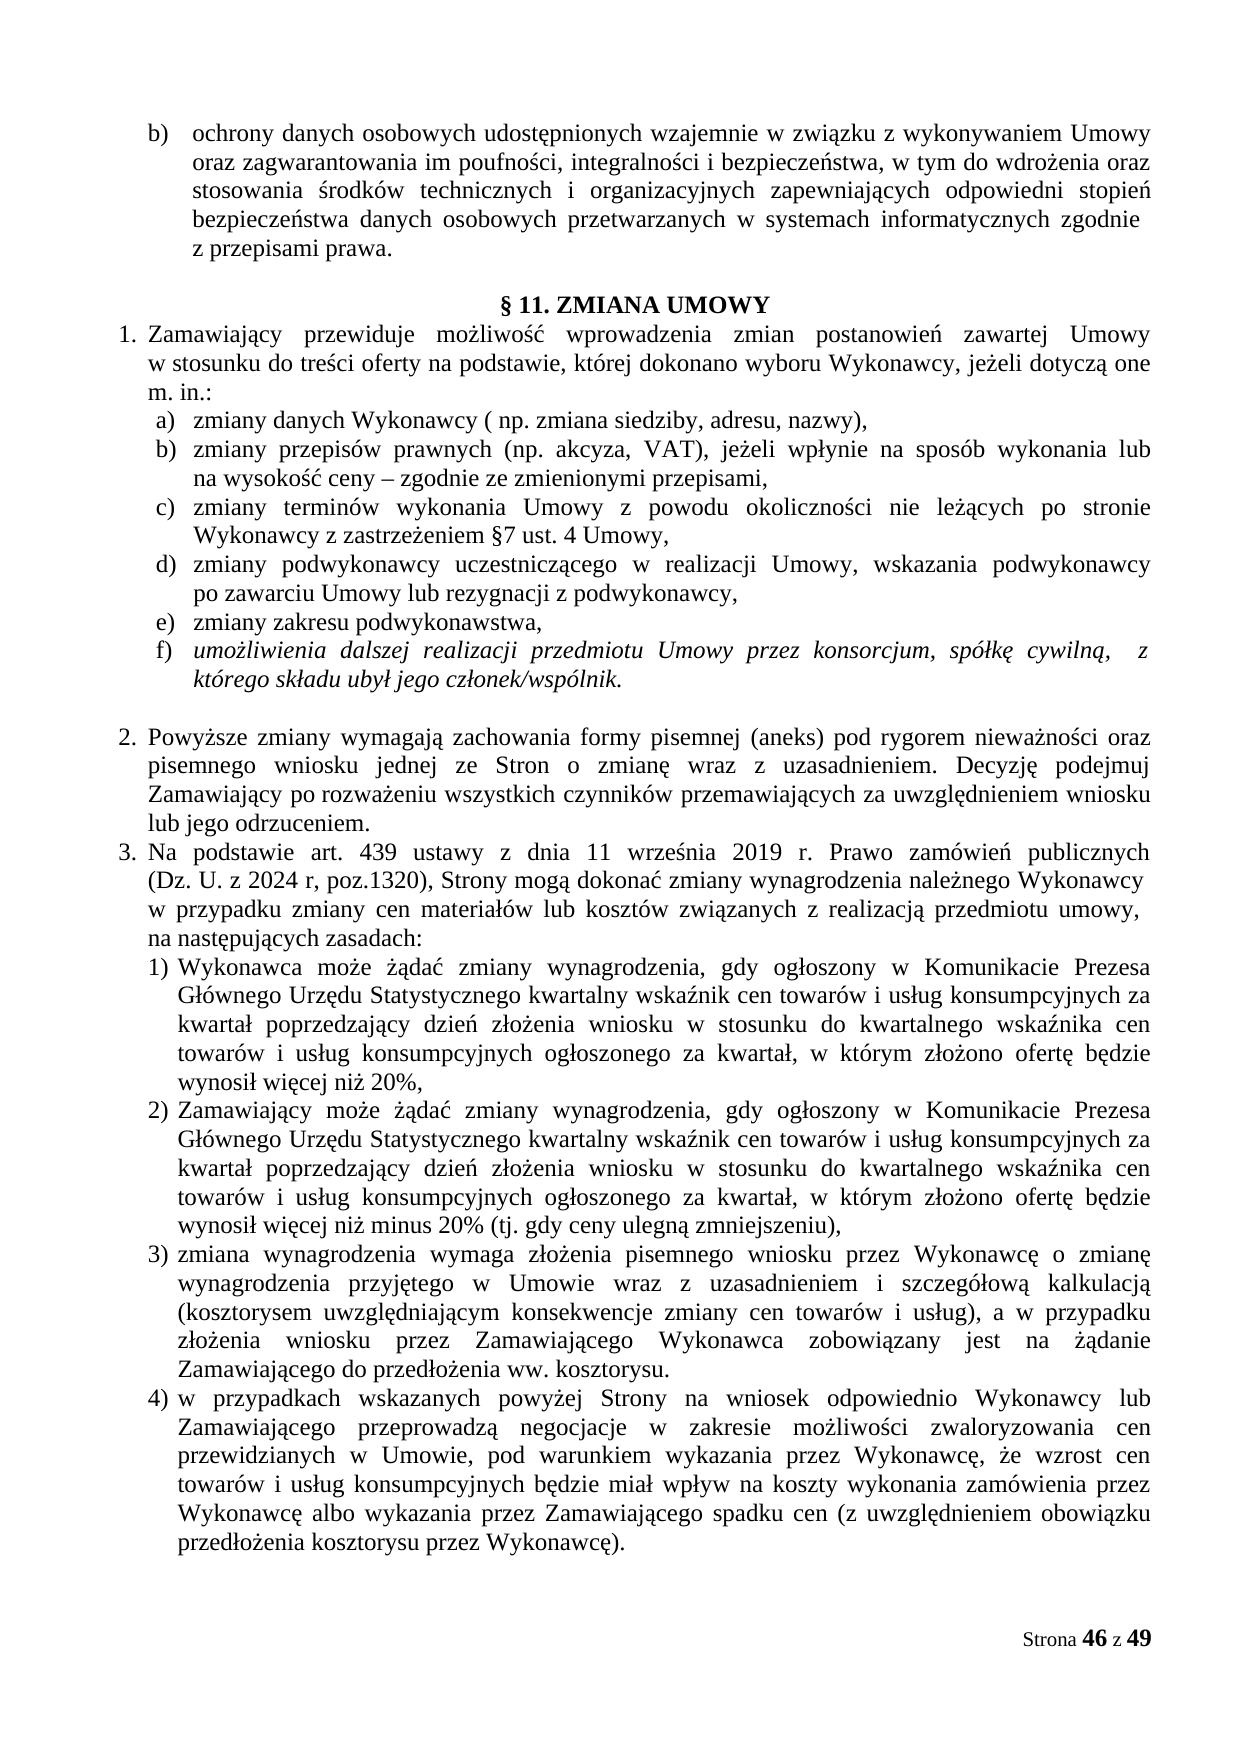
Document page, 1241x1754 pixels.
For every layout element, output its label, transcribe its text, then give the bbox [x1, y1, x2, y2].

list zmiany danych Wykonawcy ( np. zmiana siedziby, adresu, nazwy), [156, 406, 1152, 434]
list zmiana wynagrodzenia wymaga złożenia pisemnego wniosku przez Wykonawcę o zmianę wynagrodzenia przyjętego w Umowie wraz z uzasadnieniem i szczegółową kalkulacją (kosztorysem uwzględniającym konsekwencje zmiany cen towarów i usług), a w przypadku złożenia wniosku przez Zamawiającego Wykonawca zobowiązany jest na żądanie Zamawiającego do przedłożenia ww. kosztorysu. [148, 1239, 1152, 1383]
list Zamawiający może żądać zmiany wynagrodzenia, gdy ogłoszony w Komunikacie Prezesa Głównego Urzędu Statystycznego kwartalny wskaźnik cen towarów i usług konsumpcyjnych za kwartał poprzedzający dzień złożenia wniosku w stosunku do kwartalnego wskaźnika cen towarów i usług konsumpcyjnych ogłoszonego za kwartał, w którym złożono ofertę będzie wynosił więcej niż minus 20% (tj. gdy ceny ulegną zmniejszeniu), [148, 1096, 1152, 1239]
list w przypadkach wskazanych powyżej Strony na wniosek odpowiednio Wykonawcy lub Zamawiającego przeprowadzą negocjacje w zakresie możliwości zwaloryzowania cen przewidzianych w Umowie, pod warunkiem wykazania przez Wykonawcę, że wzrost cen towarów i usług konsumpcyjnych będzie miał wpływ na koszty wykonania zamówienia przez Wykonawcę albo wykazania przez Zamawiającego spadku cen (z uwzględnieniem obowiązku przedłożenia kosztorysu przez Wykonawcę). [148, 1383, 1152, 1556]
list Na podstawie art. 439 ustawy z dnia 11 września 2019 r. Prawo zamówień publicznych (Dz. U. z 2024 r, poz.1320), Strony mogą dokonać zmiany wynagrodzenia należnego Wykonawcy w przypadku zmiany cen materiałów lub kosztów związanych z realizacją przedmiotu umowy, na następujących zasadach: [118, 837, 1152, 952]
list zmiany terminów wykonania Umowy z powodu okoliczności nie leżących po stronie Wykonawcy z zastrzeżeniem §7 ust. 4 Umowy, [156, 492, 1152, 549]
list ochrony danych osobowych udostępnionych wzajemnie w związku z wykonywaniem Umowy oraz zagwarantowania im poufności, integralności i bezpieczeństwa, w tym do wdrożenia oraz stosowania środków technicznych i organizacyjnych zapewniających odpowiedni stopień bezpieczeństwa danych osobowych przetwarzanych w systemach informatycznych zgodnie z przepisami prawa. [148, 118, 1152, 262]
list Wykonawca może żądać zmiany wynagrodzenia, gdy ogłoszony w Komunikacie Prezesa Głównego Urzędu Statystycznego kwartalny wskaźnik cen towarów i usług konsumpcyjnych za kwartał poprzedzający dzień złożenia wniosku w stosunku do kwartalnego wskaźnika cen towarów i usług konsumpcyjnych ogłoszonego za kwartał, w którym złożono ofertę będzie wynosił więcej niż 20%, [148, 952, 1152, 1096]
list zmiany zakresu podwykonawstwa, [156, 607, 1152, 636]
list zmiany podwykonawcy uczestniczącego w realizacji Umowy, wskazania podwykonawcy po zawarciu Umowy lub rezygnacji z podwykonawcy, [156, 549, 1152, 607]
list umożliwienia dalszej realizacji przedmiotu Umowy przez konsorcjum, spółkę cywilną, z którego składu ubył jego członek/wspólnik. [156, 636, 1152, 693]
list Powyższe zmiany wymagają zachowania formy pisemnej (aneks) pod rygorem nieważności oraz pisemnego wniosku jednej ze Stron o zmianę wraz z uzasadnieniem. Decyzję podejmuj Zamawiający po rozważeniu wszystkich czynników przemawiających za uwzględnieniem wniosku lub jego odrzuceniem. [118, 722, 1152, 837]
text § 11. ZMIANA UMOWY [118, 291, 1152, 319]
list zmiany przepisów prawnych (np. akcyza, VAT), jeżeli wpłynie na sposób wykonania lub na wysokość ceny – zgodnie ze zmienionymi przepisami, [156, 434, 1152, 492]
list Zamawiający przewiduje możliwość wprowadzenia zmian postanowień zawartej Umowy w stosunku do treści oferty na podstawie, której dokonano wyboru Wykonawcy, jeżeli dotyczą one m. in.: [118, 319, 1152, 406]
